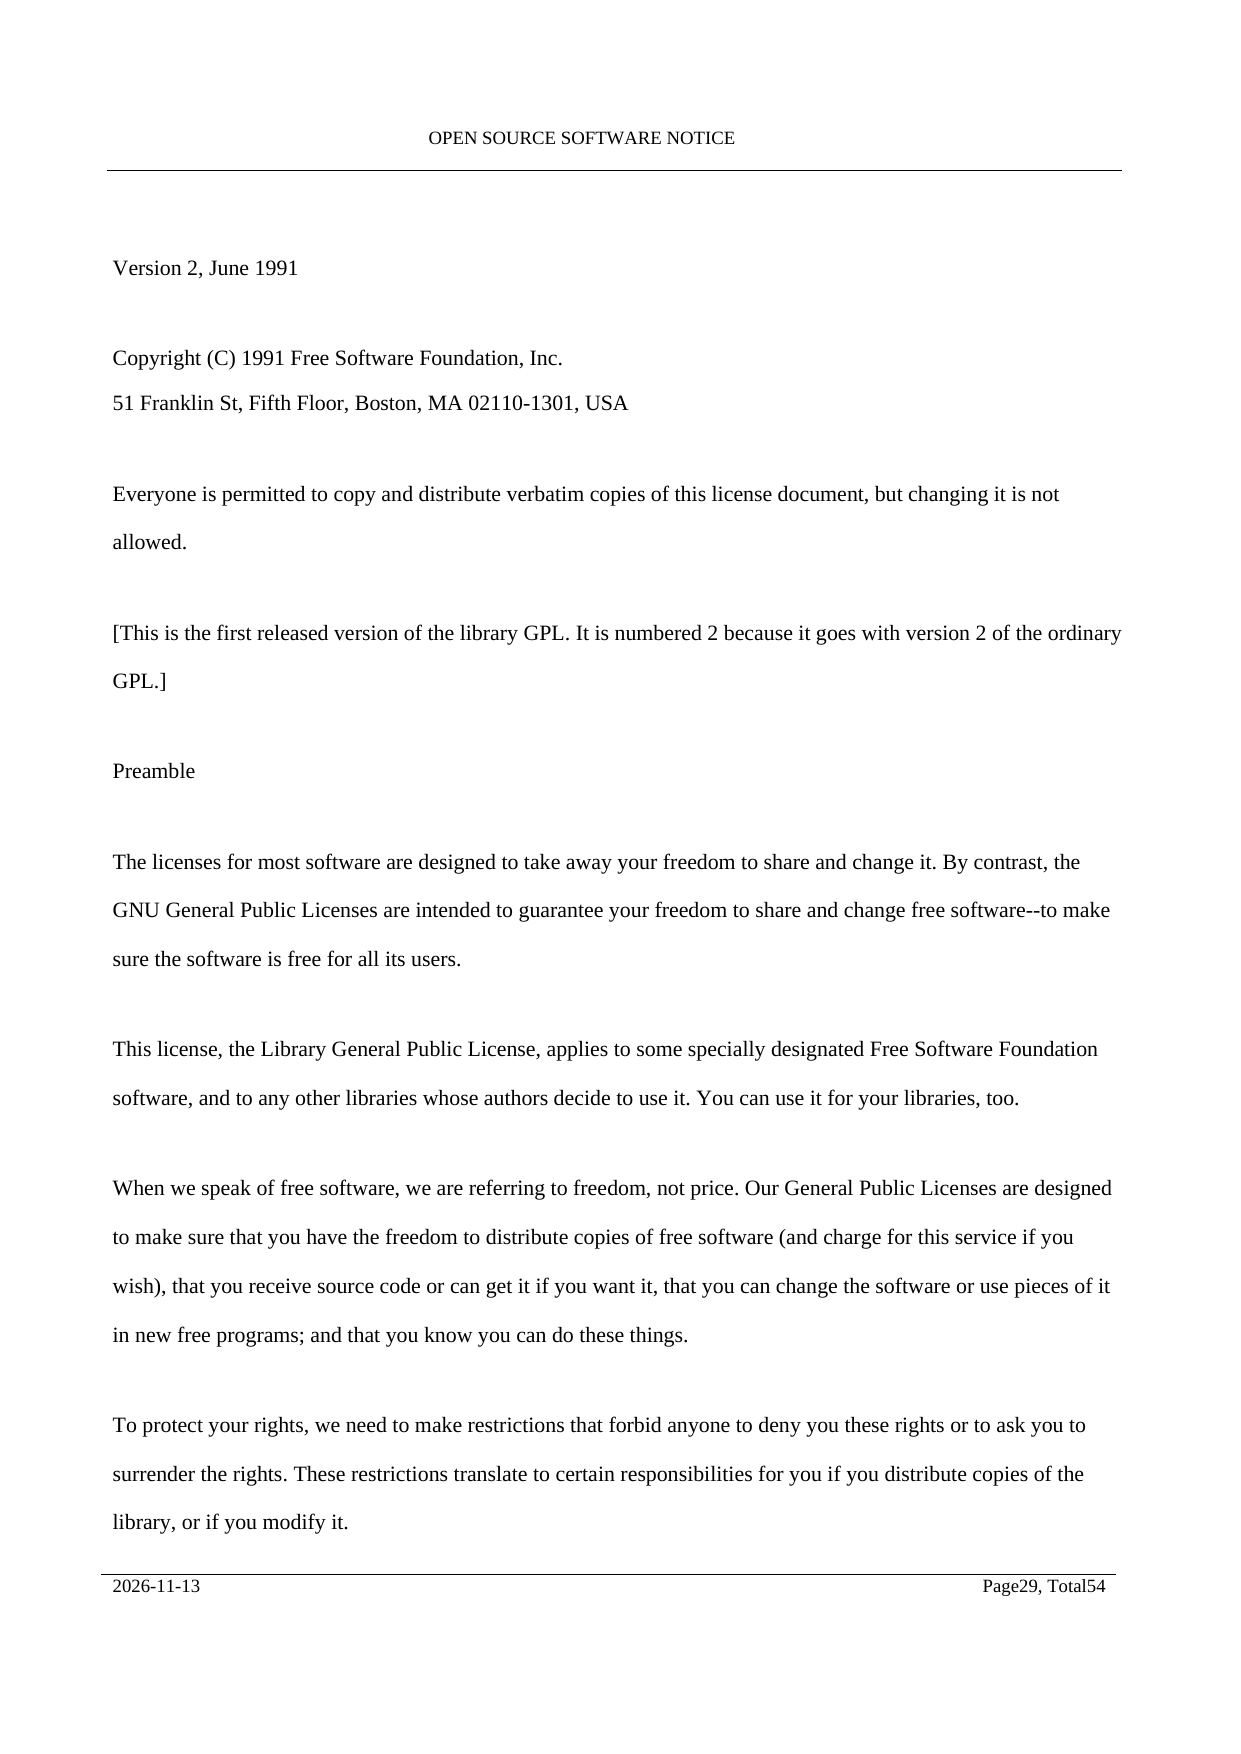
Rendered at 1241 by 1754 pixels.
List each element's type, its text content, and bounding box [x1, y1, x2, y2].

text 51 Franklin St, Fifth Floor, Boston, MA 02110-1301, USA [112, 387, 1128, 419]
text [This is the first released version of the library GPL. It is numbered 2 because it goes with version 2 of the ordinary GPL.] [112, 616, 1128, 697]
text To protect your rights, we need to make restrictions that forbid anyone to deny you these rights or to ask you to surrender the rights. These restrictions translate to certain responsibilities for you if you distribute copies of the library, or if you modify it. [112, 1408, 1128, 1538]
text Version 2, June 1991 [112, 251, 1128, 284]
text Everyone is permitted to copy and distribute verbatim copies of this license document, but changing it is not allowed. [112, 477, 1128, 558]
text The licenses for most software are designed to take away your freedom to share and change it. By contrast, the GNU General Public Licenses are intended to guarantee your freedom to share and change free software--to make sure the software is free for all its users. [112, 845, 1128, 975]
text This license, the Library General Public License, applies to some specially designated Free Software Foundation software, and to any other libraries whose authors decide to use it. You can use it for your libraries, too. [112, 1033, 1128, 1114]
text Preamble [112, 755, 1128, 787]
text Copyright (C) 1991 Free Software Foundation, Inc. [112, 342, 1128, 374]
text When we speak of free software, we are referring to freedom, not price. Our General Public Licenses are designed to make sure that you have the freedom to distribute copies of free software (and charge for this service if you wish), that you receive source code or can get it if you want it, that you can change the software or use pieces of it in new free programs; and that you know you can do these things. [112, 1172, 1128, 1351]
